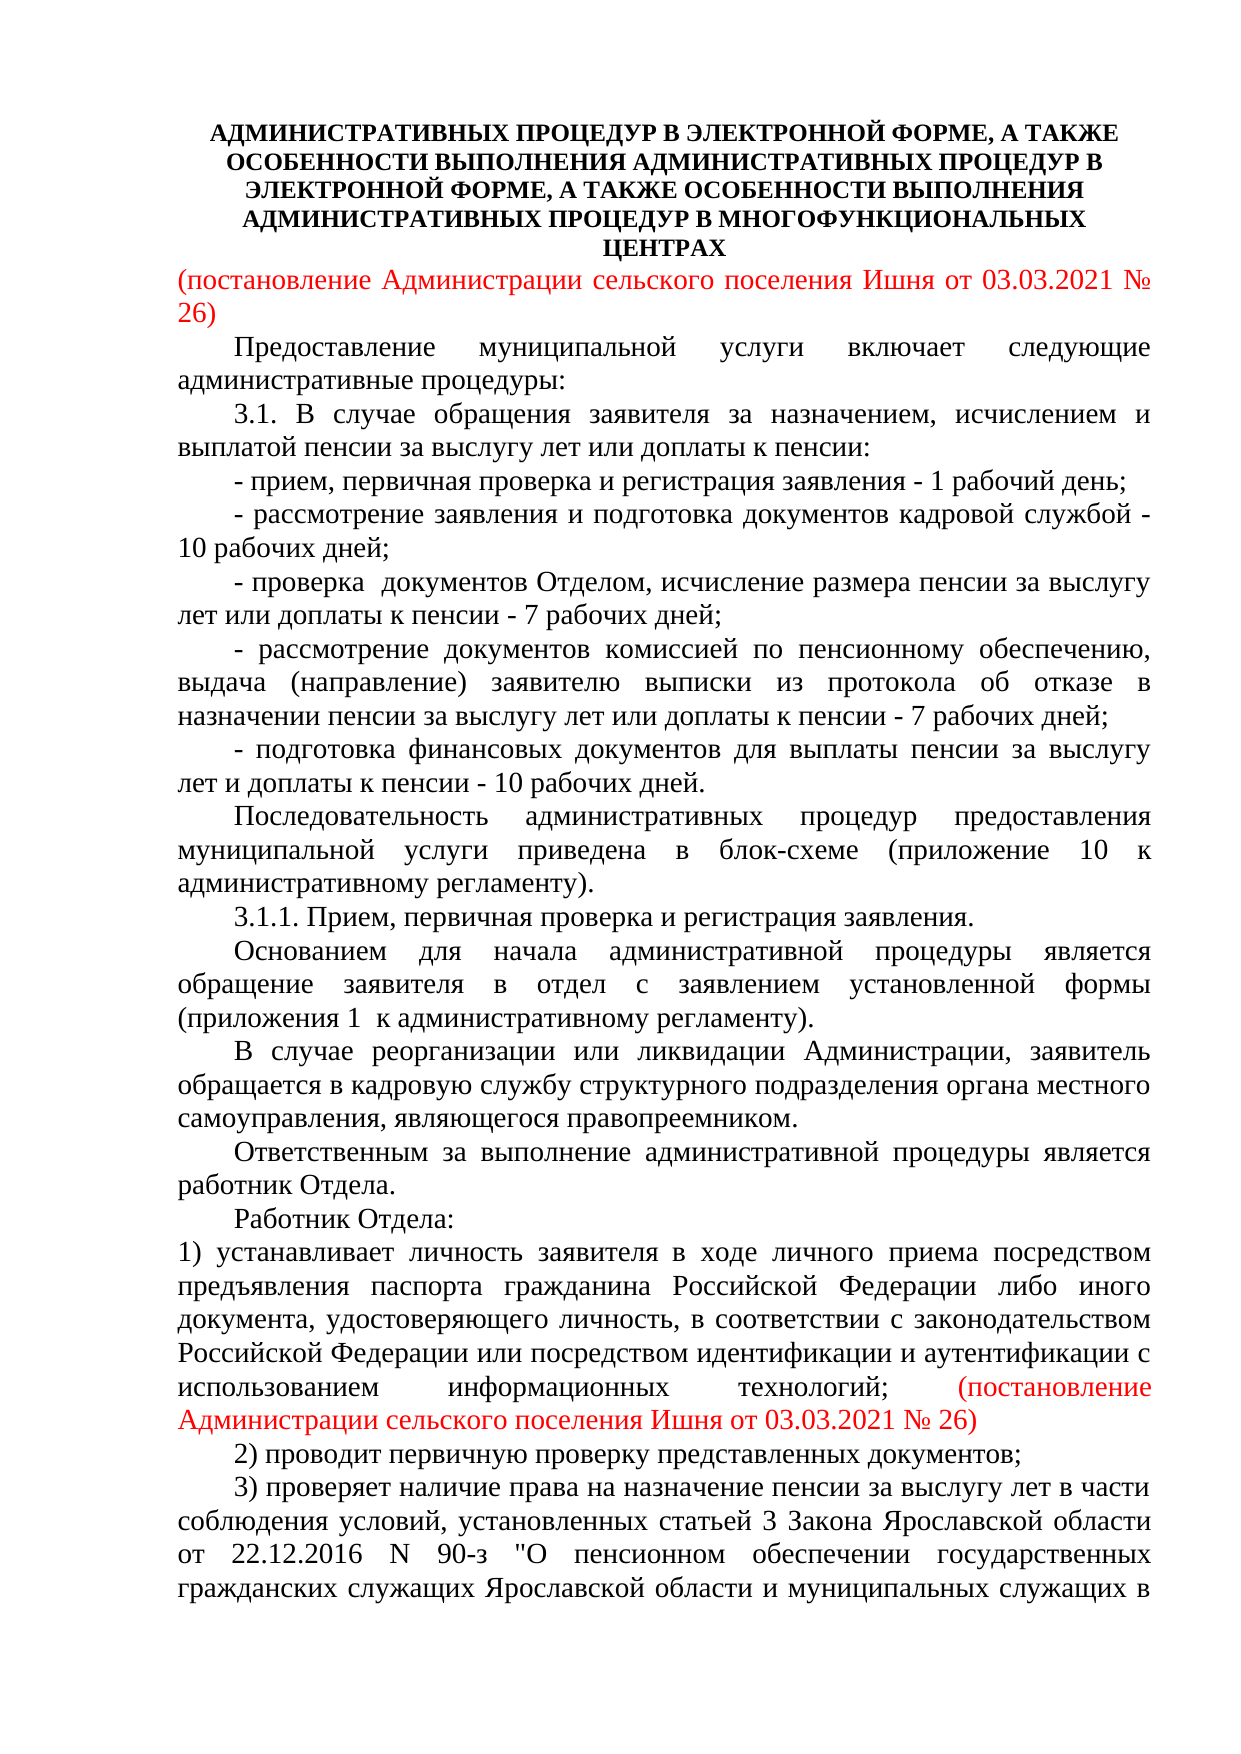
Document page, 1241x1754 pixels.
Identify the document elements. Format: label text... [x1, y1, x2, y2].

text - проверка документов Отделом, исчисление размера пенсии за выслугу лет или доплаты к пенсии - 7 рабочих дней; [177, 564, 1152, 631]
text В случае реорганизации или ликвидации Администрации, заявитель обращается в кадровую службу структурного подразделения органа местного самоуправления, являющегося правопреемником. [177, 1033, 1152, 1134]
text Ответственным за выполнение административной процедуры является работник Отдела. [177, 1134, 1152, 1201]
text 3.1.1. Прием, первичная проверка и регистрация заявления. [177, 899, 1152, 933]
text Предоставление муниципальной услуги включает следующие административные процедуры: [177, 329, 1152, 396]
text (постановление Администрации сельского поселения Ишня от 03.03.2021 № 26) [177, 262, 1152, 329]
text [177, 118, 1152, 262]
text Основанием для начала административной процедуры является обращение заявителя в отдел с заявлением установленной формы (приложения 1 к административному регламенту). [177, 933, 1152, 1033]
text 2) проводит первичную проверку представленных документов; [177, 1436, 1152, 1469]
text 3.1. В случае обращения заявителя за назначением, исчислением и выплатой пенсии за выслугу лет или доплаты к пенсии: [177, 396, 1152, 463]
text Последовательность административных процедур предоставления муниципальной услуги приведена в блок-схеме (приложение 10 к административному регламенту). [177, 798, 1152, 899]
text 1) устанавливает личность заявителя в ходе личного приема посредством предъявления паспорта гражданина Российской Федерации либо иного документа, удостоверяющего личность, в соответствии с законодательством Российской Федерации или посредством идентификации и аутентификации с использованием информационных технологий; (постановление Администрации сельского поселения Ишня от 03.03.2021 № 26) [177, 1234, 1152, 1436]
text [177, 1469, 1152, 1603]
text Работник Отдела: [177, 1201, 1152, 1234]
text - подготовка финансовых документов для выплаты пенсии за выслугу лет и доплаты к пенсии - 10 рабочих дней. [177, 731, 1152, 798]
text - рассмотрение документов комиссией по пенсионному обеспечению, выдача (направление) заявителю выписки из протокола об отказе в назначении пенсии за выслугу лет или доплаты к пенсии - 7 рабочих дней; [177, 631, 1152, 731]
text - рассмотрение заявления и подготовка документов кадровой службой - 10 рабочих дней; [177, 497, 1152, 564]
text - прием, первичная проверка и регистрация заявления - 1 рабочий день; [177, 463, 1152, 497]
